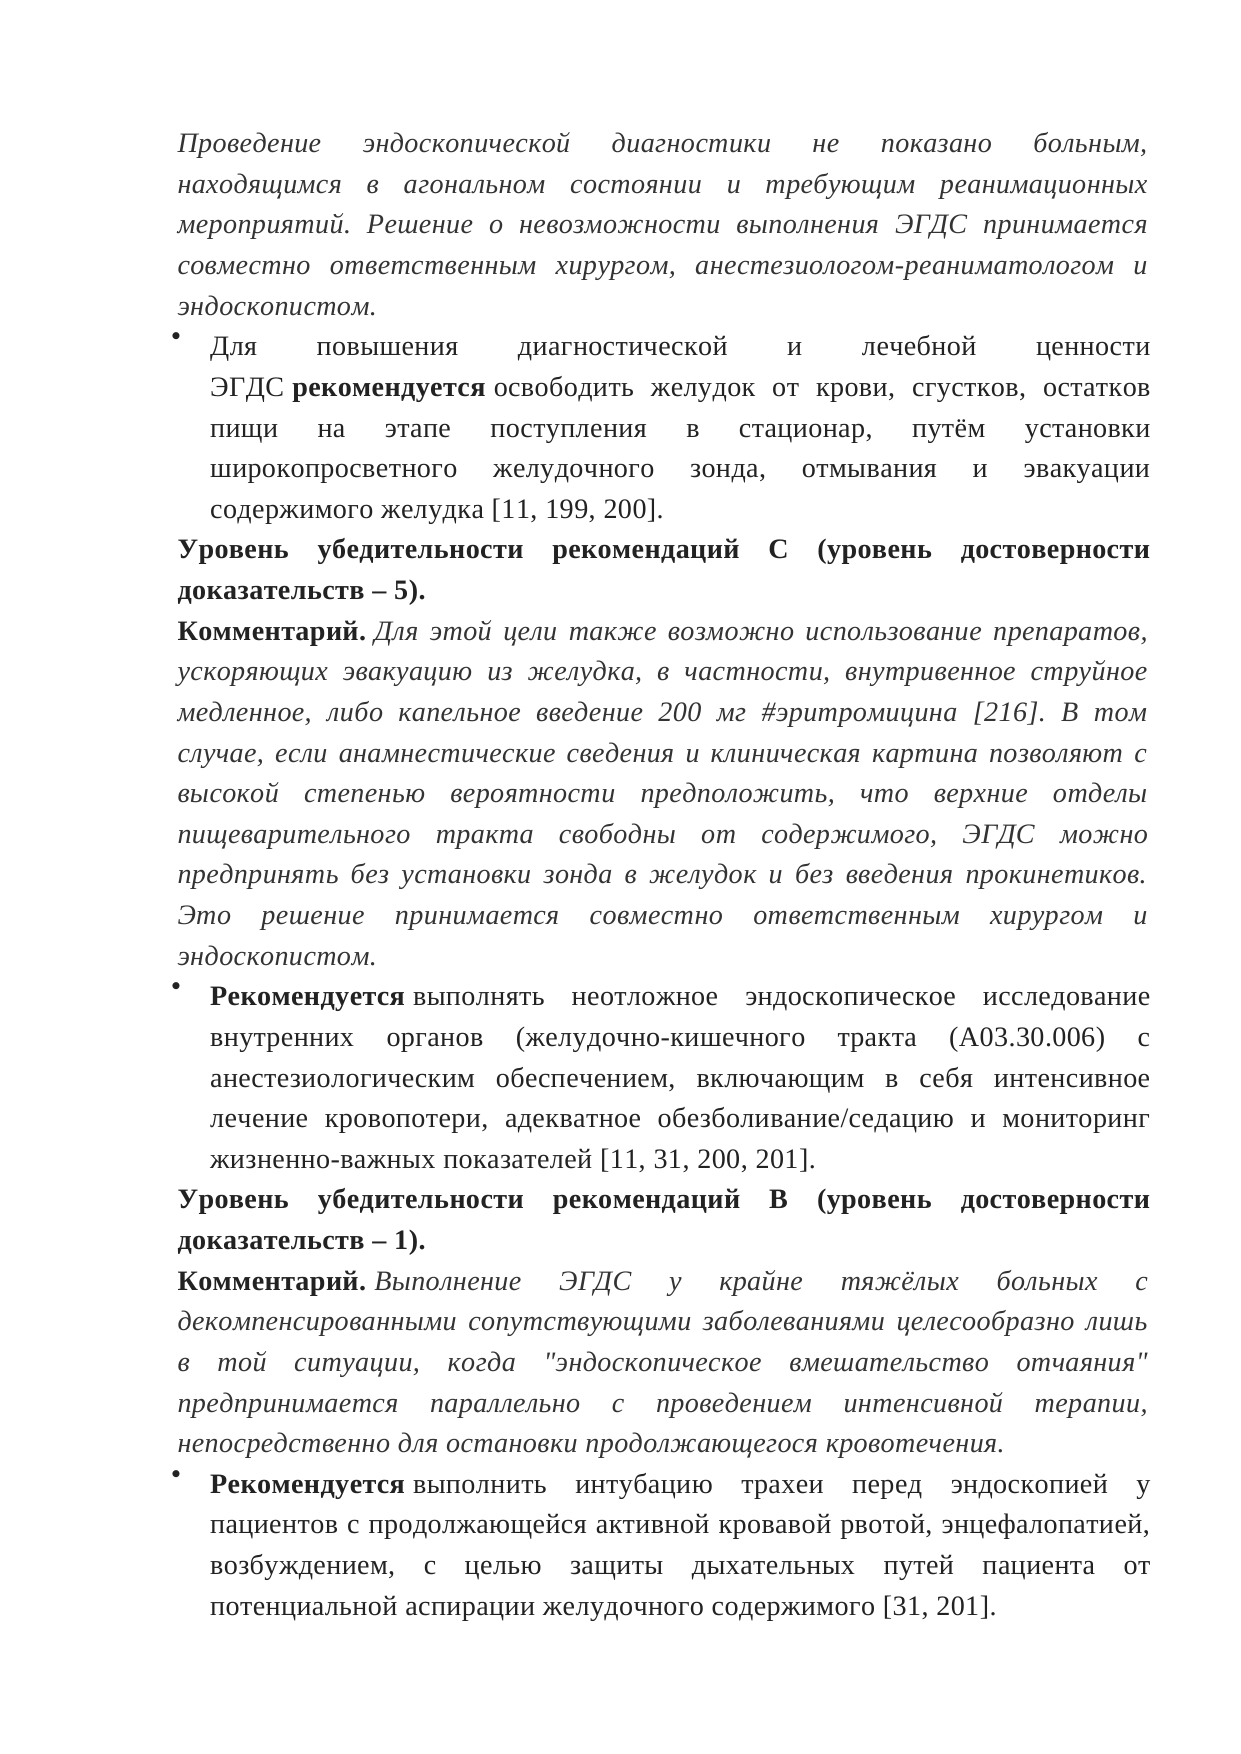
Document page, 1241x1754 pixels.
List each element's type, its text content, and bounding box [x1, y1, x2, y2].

list Рекомендуется выполнять неотложное эндоскопическое исследование внутренних органов (желудочно-кишечного тракта (А03.30.006) с анестезиологическим обеспечением, включающим в себя интенсивное лечение кровопотери, адекватное обезболивание/седацию и мониторинг жизненно-важных показателей [11, 31, 200, 201]. [172, 971, 1152, 1174]
list Рекомендуется выполнить интубацию трахеи перед эндоскопией у пациентов с продолжающейся активной кровавой рвотой, энцефалопатией, возбуждением, с целью защиты дыхательных путей пациента от потенциальной аспирации желудочного содержимого [31, 201]. [172, 1459, 1152, 1621]
text Комментарий. Выполнение ЭГДС у крайне тяжёлых больных с декомпенсированными сопутствующими заболеваниями целесообразно лишь в той ситуации, когда "эндоскопическое вмешательство отчаяния" предпринимается параллельно с проведением интенсивной терапии, непосредственно для остановки продолжающегося кровотечения. [177, 1256, 1152, 1459]
text Уровень убедительности рекомендаций В (уровень достоверности доказательств – 1). [177, 1174, 1152, 1256]
text Проведение эндоскопической диагностики не показано больным, находящимся в агональном состоянии и требующим реанимационных мероприятий. Решение о невозможности выполнения ЭГДС принимается совместно ответственным хирургом, анестезиологом-реаниматологом и эндоскопистом. [177, 118, 1152, 321]
text Комментарий. Для этой цели также возможно использование препаратов, ускоряющих эвакуацию из желудка, в частности, внутривенное струйное медленное, либо капельное введение 200 мг #эритромицина [216]. В том случае, если анамнестические сведения и клиническая картина позволяют с высокой степенью вероятности предположить, что верхние отделы пищеварительного тракта свободны от содержимого, ЭГДС можно предпринять без установки зонда в желудок и без введения прокинетиков. Это решение принимается совместно ответственным хирургом и эндоскопистом. [177, 606, 1152, 971]
list Для повышения диагностической и лечебной ценности ЭГДС рекомендуется освободить желудок от крови, сгустков, остатков пищи на этапе поступления в стационар, путём установки широкопросветного желудочного зонда, отмывания и эвакуации содержимого желудка [11, 199, 200]. [172, 321, 1152, 524]
text Уровень убедительности рекомендаций С (уровень достоверности доказательств – 5). [177, 524, 1152, 606]
